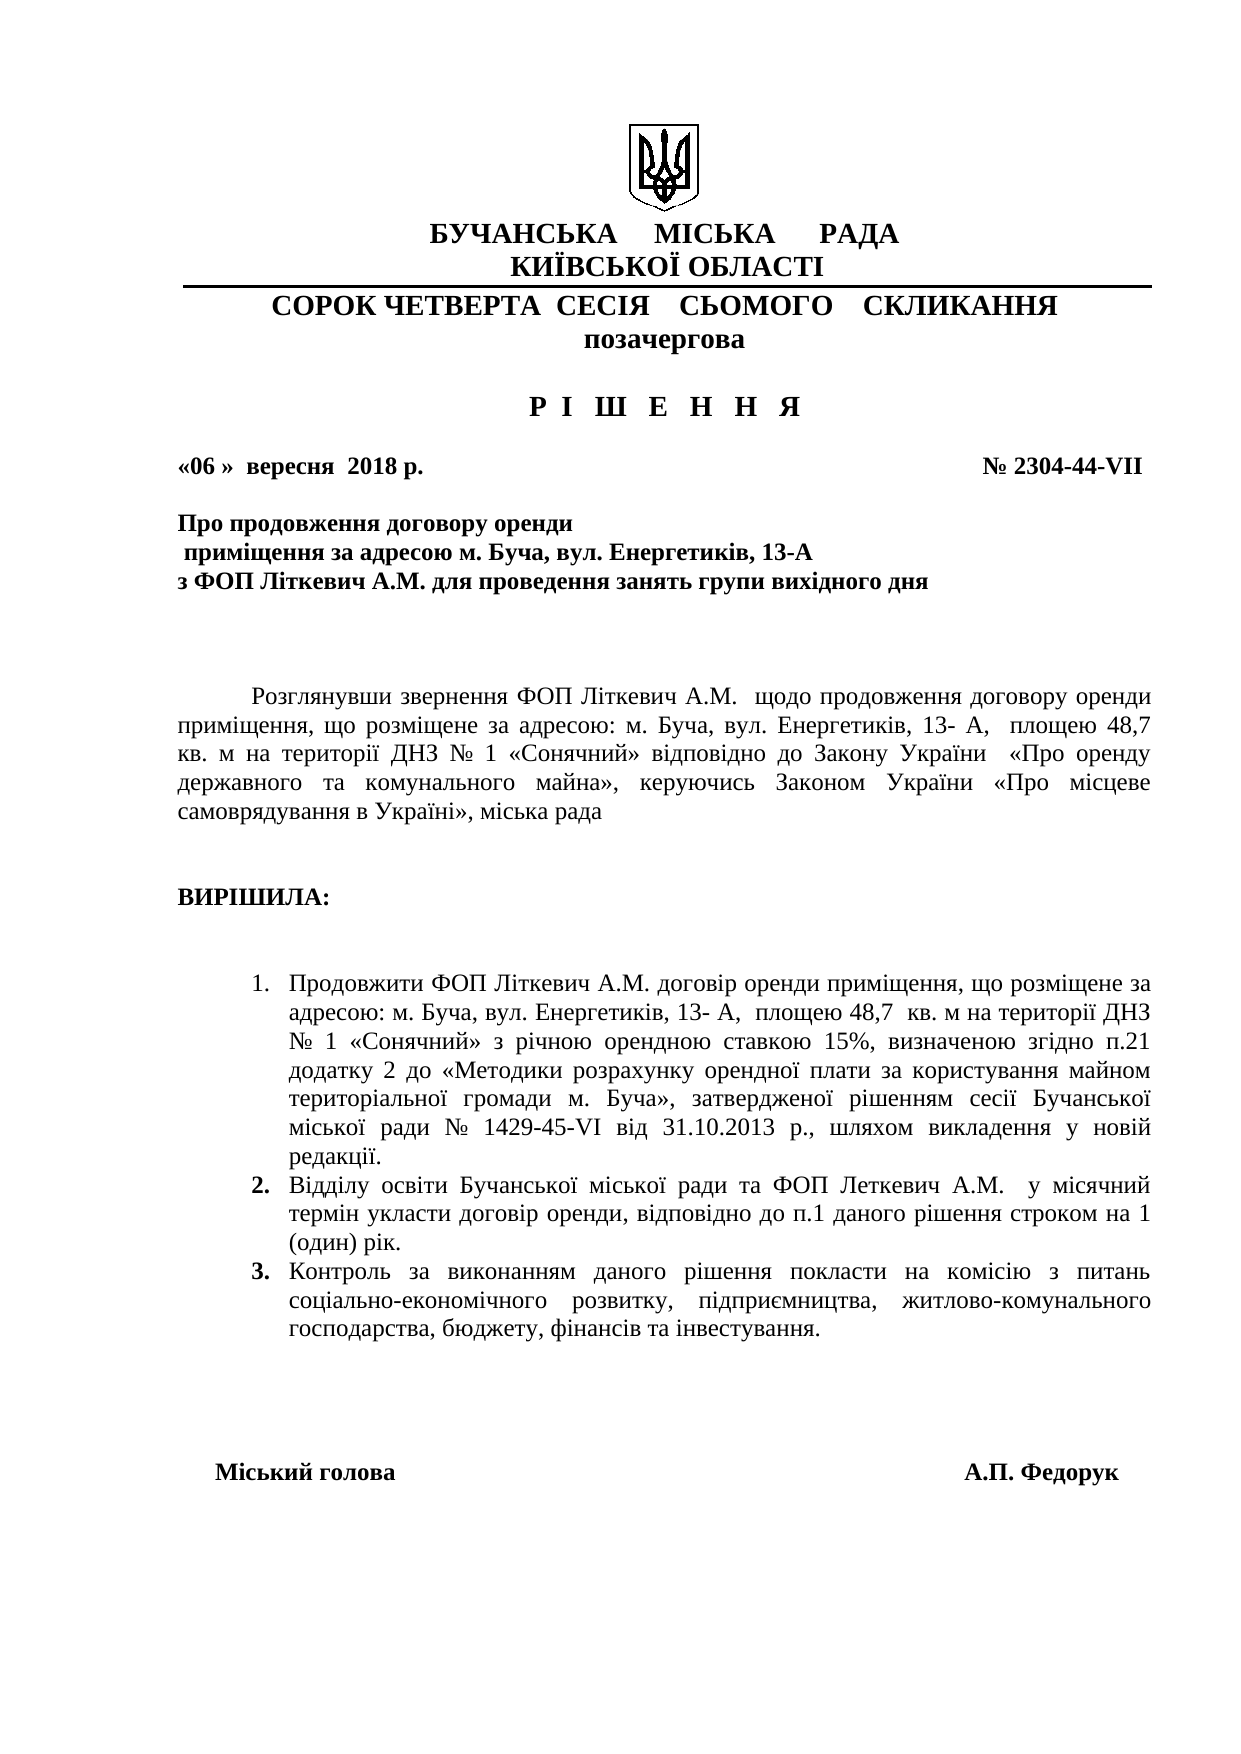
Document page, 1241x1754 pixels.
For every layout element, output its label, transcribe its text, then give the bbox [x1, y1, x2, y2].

text приміщення за адресою м. Буча, вул. Енергетиків, 13-А [177, 537, 1152, 566]
text позачергова [177, 322, 1152, 355]
list Відділу освіти Бучанської міської ради та ФОП Леткевич А.М. у місячний термін укласти договір оренди, відповідно до п.1 даного рішення строком на 1 (один) рік. [251, 1170, 1152, 1256]
text з ФОП Літкевич А.М. для проведення занять групи вихідного дня [177, 566, 1152, 595]
text СОРОК ЧЕТВЕРТА СЕСІЯ СЬОМОГО СКЛИКАННЯ [177, 288, 1152, 322]
text КИЇВСЬКОЇ ОБЛАСТІ [183, 249, 1152, 285]
text Р І Ш Е Н Н Я [177, 389, 1152, 422]
text Про продовження договору оренди [177, 508, 1152, 537]
text Міський голова А.П. Федорук [215, 1457, 1152, 1486]
list Продовжити ФОП Літкевич А.М. договір оренди приміщення, що розміщене за адресою: м. Буча, вул. Енергетиків, 13- А, площею 48,7 кв. м на території ДНЗ № 1 «Сонячний» з річною орендною ставкою 15%, визначеною згідно п.21 додатку 2 до «Методики розрахунку орендної плати за користування майном територіальної громади м. Буча», затвердженої рішенням сесії Бучанської міської ради № 1429-45-VI від 31.10.2013 р., шляхом викладення у новій редакції. [251, 968, 1152, 1170]
text БУЧАНСЬКА МІСЬКА РАДА [177, 216, 1152, 249]
text ВИРІШИЛА: [177, 882, 1152, 911]
text Розглянувши звернення ФОП Літкевич А.М. щодо продовження договору оренди приміщення, що розміщене за адресою: м. Буча, вул. Енергетиків, 13- А, площею 48,7 кв. м на території ДНЗ № 1 «Сонячний» відповідно до Закону України «Про оренду державного та комунального майна», керуючись Законом України «Про місцеве самоврядування в Україні», міська рада [177, 681, 1152, 825]
text «06 » вересня 2018 р. № 2304-44-VII [177, 451, 1152, 480]
list Контроль за виконанням даного рішення покласти на комісію з питань соціально-економічного розвитку, підприємництва, житлово-комунального господарства, бюджету, фінансів та інвестування. [251, 1256, 1152, 1342]
